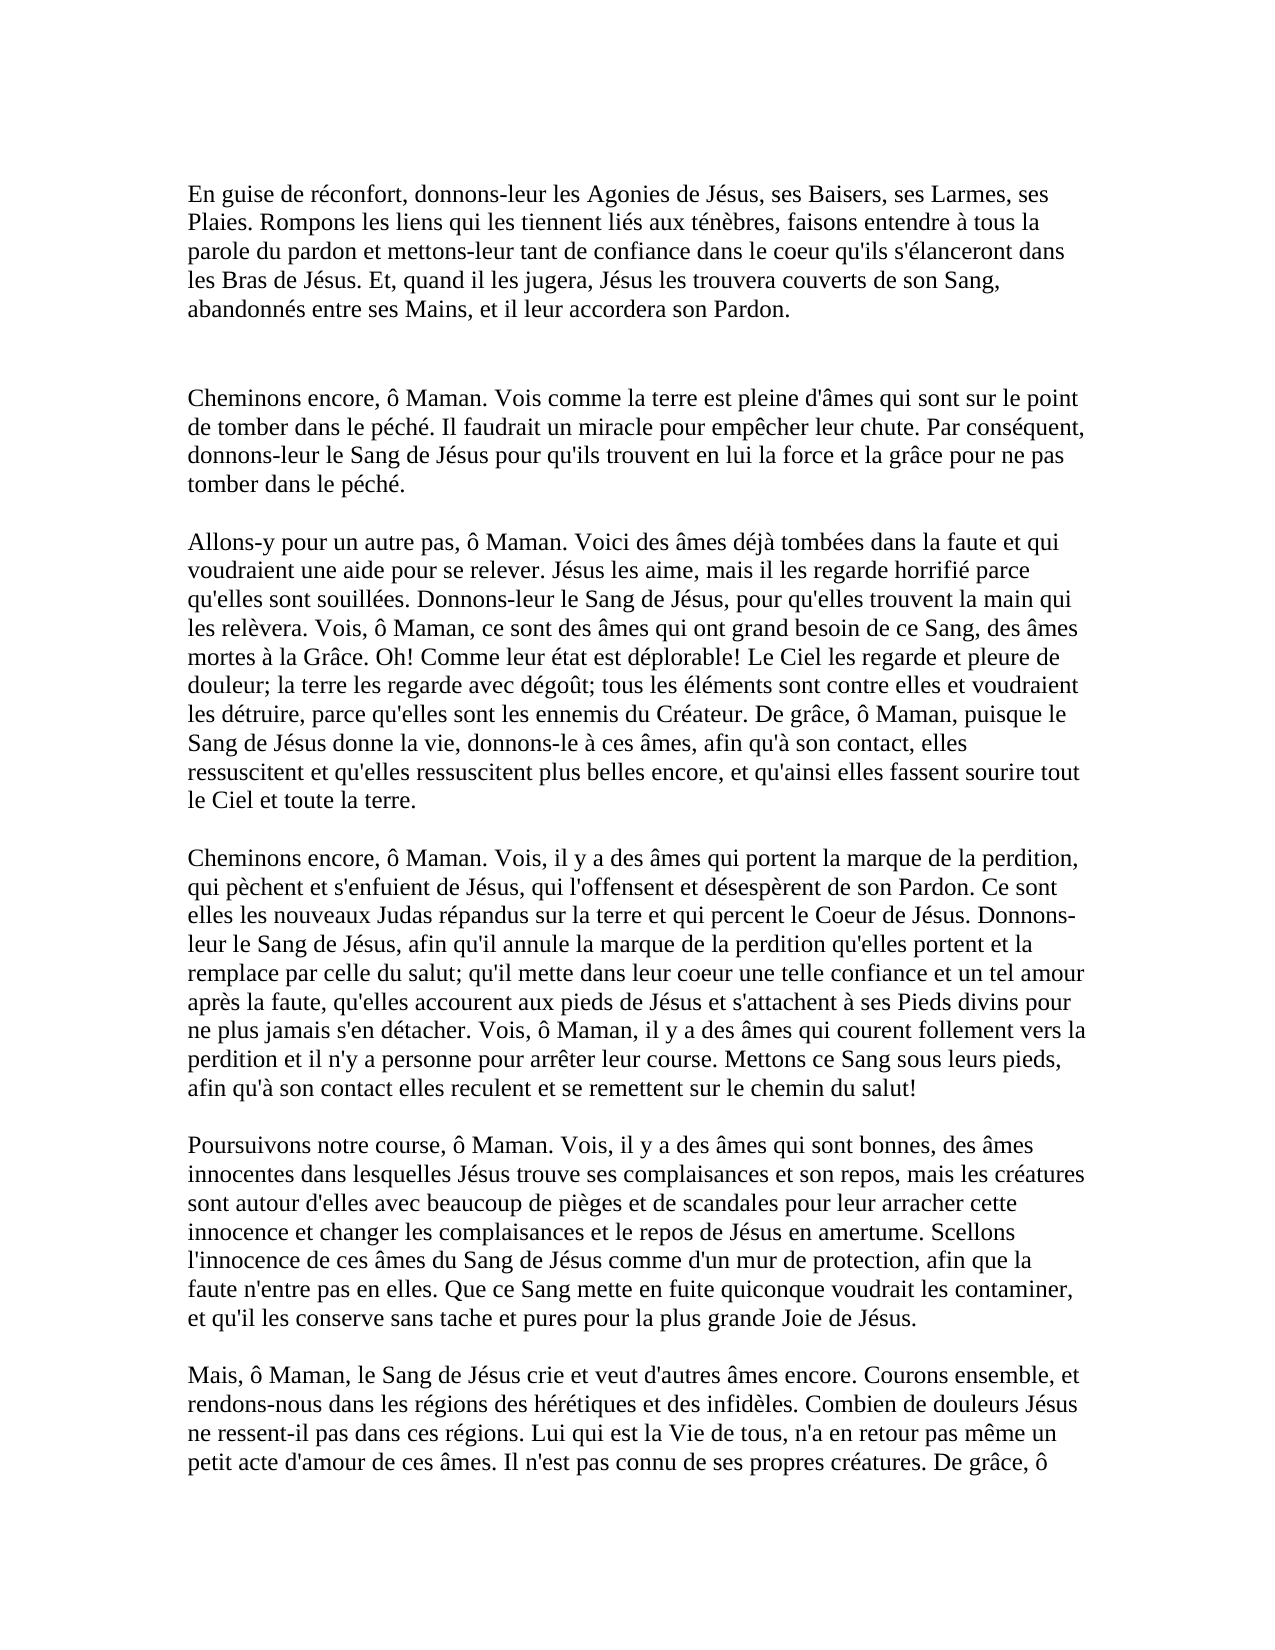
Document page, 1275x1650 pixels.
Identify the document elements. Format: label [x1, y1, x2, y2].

text [187, 383, 1087, 1476]
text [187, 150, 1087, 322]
